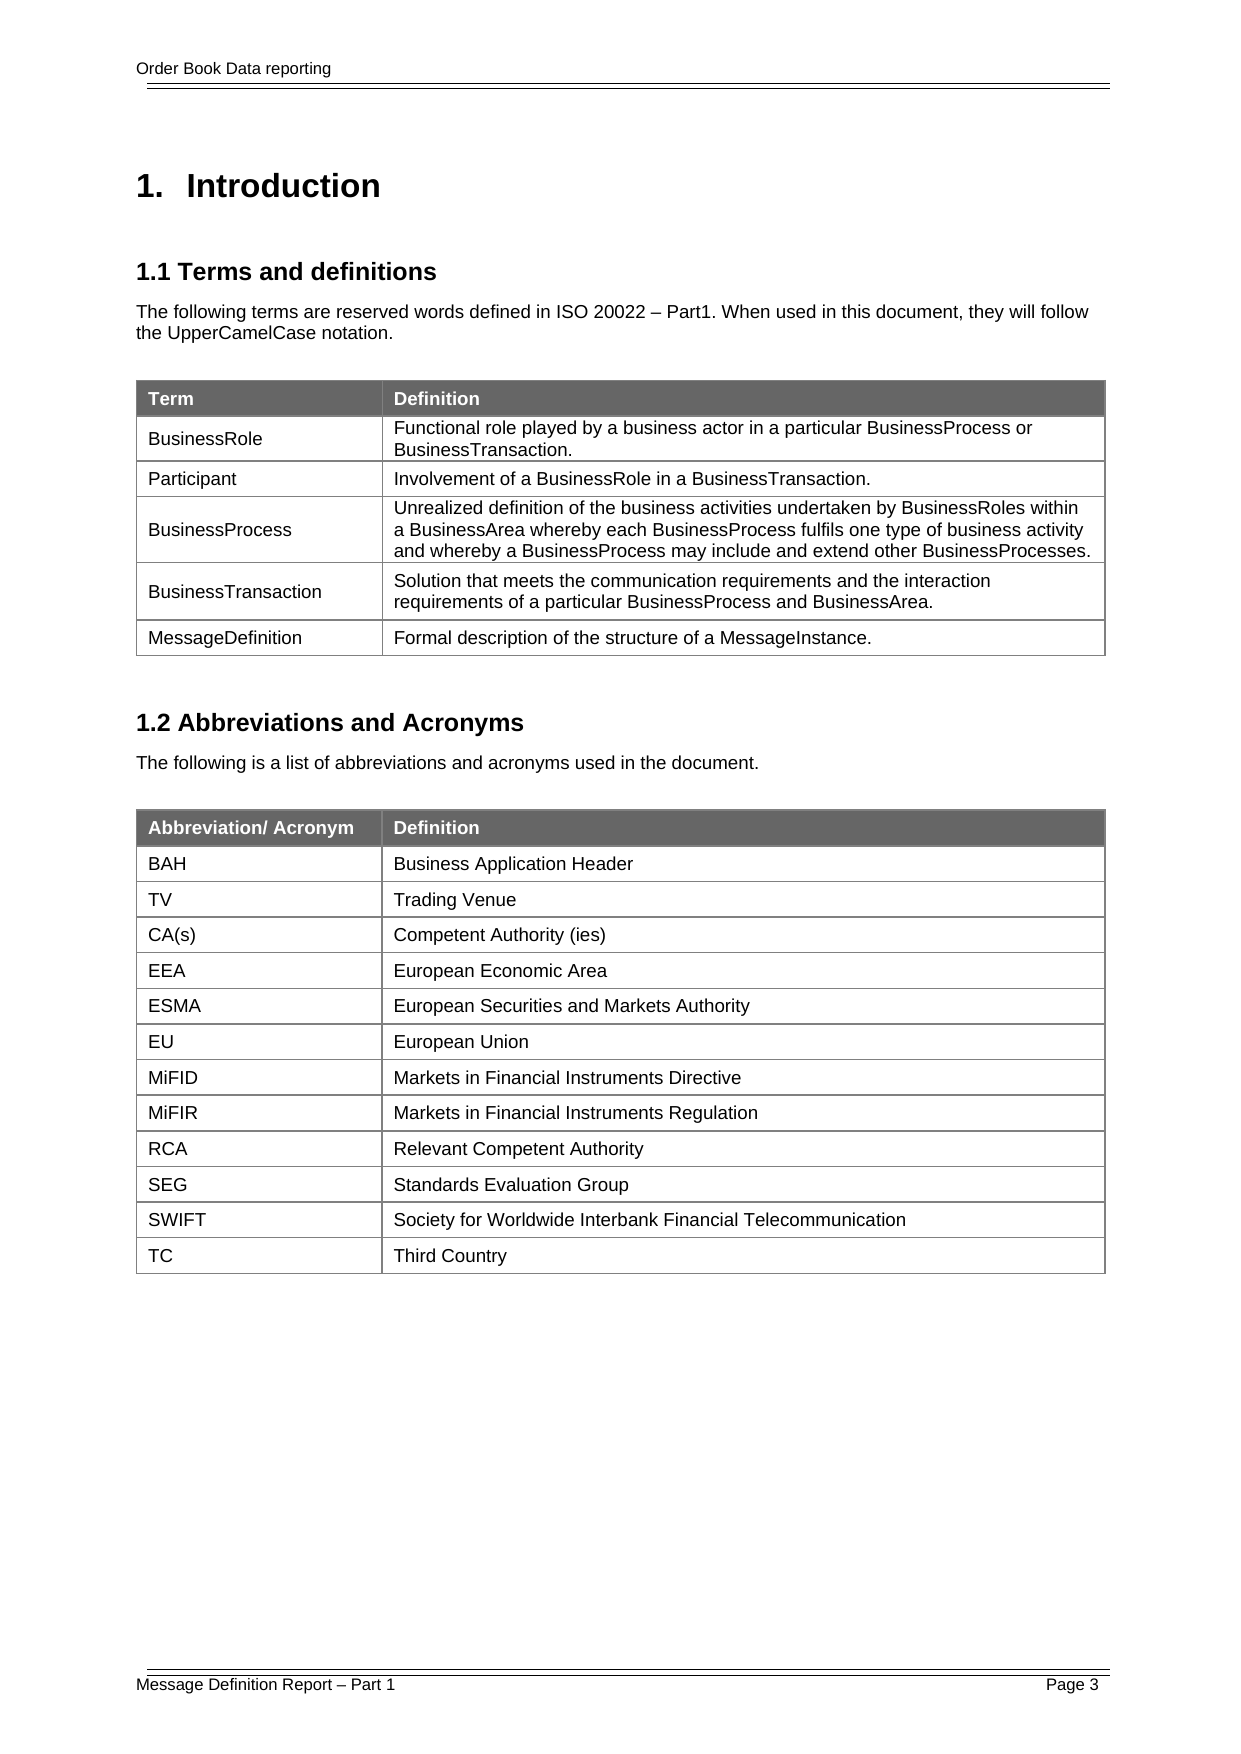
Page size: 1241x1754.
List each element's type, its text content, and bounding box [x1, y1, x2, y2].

table_cell MiFID [137, 1060, 381, 1094]
table_cell CA(s) [137, 918, 381, 952]
table_cell Solution that meets the communication requirements and the interaction requirements of a particular BusinessProcess and BusinessArea. [383, 563, 1104, 619]
table_cell ESMA [137, 989, 381, 1023]
table_cell Society for Worldwide Interbank Financial Telecommunication [383, 1203, 1104, 1237]
table_cell European Union [383, 1025, 1104, 1059]
table_cell European Securities and Markets Authority [383, 989, 1104, 1023]
table_header Definition [383, 381, 1104, 415]
table_cell Involvement of a BusinessRole in a BusinessTransaction. [383, 462, 1104, 496]
table_cell Participant [137, 462, 382, 496]
table_cell EU [137, 1025, 381, 1059]
table_header Abbreviation/ Acronym [137, 811, 381, 845]
table_cell European Economic Area [383, 953, 1104, 987]
table_cell EEA [137, 953, 381, 987]
subtitle Introduction [136, 167, 1104, 205]
table_cell Relevant Competent Authority [383, 1132, 1104, 1166]
subtitle Abbreviations and Acronyms [136, 708, 1104, 737]
text The following is a list of abbreviations and acronyms used in the document. [136, 752, 1104, 773]
table_cell BusinessTransaction [137, 563, 382, 619]
table_cell Unrealized definition of the business activities undertaken by BusinessRoles within a BusinessArea whereby each BusinessProcess fulfils one type of business activity and whereby a BusinessProcess may include and extend other BusinessProcesses. [383, 497, 1104, 562]
table_cell BusinessProcess [137, 497, 382, 562]
table_cell Markets in Financial Instruments Directive [383, 1060, 1104, 1094]
table_cell BusinessRole [137, 417, 382, 460]
table_header Term [137, 381, 382, 415]
text The following terms are reserved words defined in ISO 20022 – Part1. When used in this document, they will follow the UpperCamelCase notation. [136, 300, 1104, 343]
table_cell Markets in Financial Instruments Regulation [383, 1096, 1104, 1130]
table_cell TV [137, 882, 381, 916]
table_cell MiFIR [137, 1096, 381, 1130]
table_cell Formal description of the structure of a MessageInstance. [383, 621, 1104, 655]
table_cell SEG [137, 1167, 381, 1201]
table_cell Trading Venue [383, 882, 1104, 916]
table_cell Competent Authority (ies) [383, 918, 1104, 952]
table_cell Business Application Header [383, 847, 1104, 881]
table_cell Functional role played by a business actor in a particular BusinessProcess or BusinessTransaction. [383, 417, 1104, 460]
table_cell Standards Evaluation Group [383, 1167, 1104, 1201]
table_cell BAH [137, 847, 381, 881]
table_header Definition [383, 811, 1104, 845]
table_cell MessageDefinition [137, 621, 382, 655]
table_cell Third Country [383, 1238, 1104, 1272]
table_cell RCA [137, 1132, 381, 1166]
subtitle Terms and definitions [136, 257, 1104, 286]
table_cell TC [137, 1238, 381, 1272]
table_cell SWIFT [137, 1203, 381, 1237]
